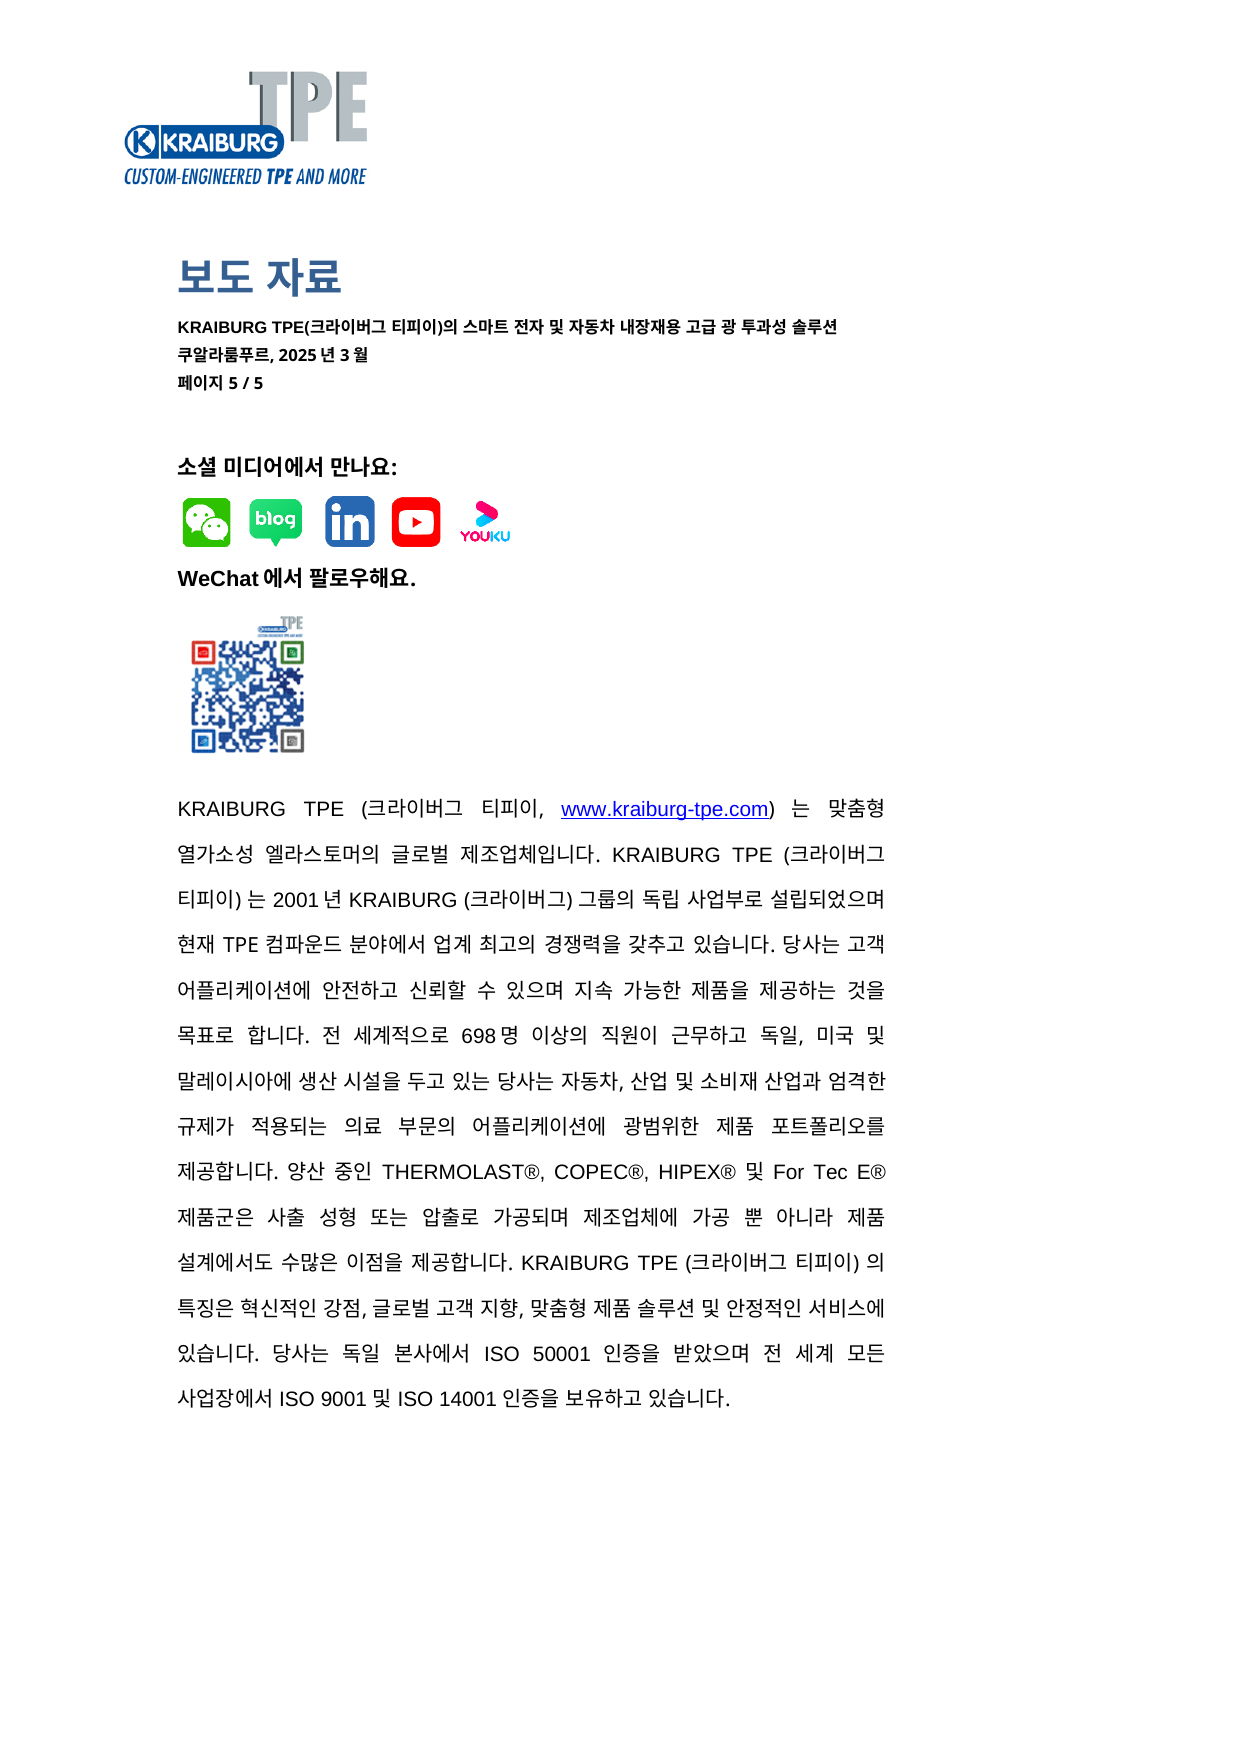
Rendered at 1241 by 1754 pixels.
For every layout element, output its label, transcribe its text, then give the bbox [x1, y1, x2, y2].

picture [247, 498, 303, 547]
picture [391, 497, 441, 547]
text 소셜 미디어에서 만나요: [177, 449, 886, 481]
text WeChat에서 팔로우해요. [177, 561, 886, 593]
picture [112, 55, 379, 200]
picture [325, 496, 375, 547]
picture [451, 496, 518, 547]
picture [182, 498, 231, 547]
text KRAIBURG TPE (크라이버그 티피이, www.kraiburg-tpe.com) 는 맞춤형 열가소성 엘라스토머의 글로벌 제조업체입니다. KRAIBURG TPE (크라이버그 티피이) 는 2001년 KRAIBURG (크라이버그) 그룹의 독립 사업부로 설립되었으며 현재 TPE 컴파운드 분야에서 업계 최고의 경쟁력을 갖추고 있습니다. 당사는 고객 어플리케이션에 안전하고 신뢰할 수 있으며 지속 가능한 제품을 제공하는 것을 목표로 합니다. 전 세계적으로 698명 이상의 직원이 근무하고 독일, 미국 및 말레이시아에 생산 시설을 두고 있는 당사는 자동차, 산업 및 소비재 산업과 엄격한 규제가 적용되는 의료 부문의 어플리케이션에 광범위한 제품 포트폴리오를 제공합니다. 양산 중인 THERMOLAST®, COPEC®, HIPEX® 및 For Tec E® 제품군은 사출 성형 또는 압출로 가공되며 제조업체에 가공 뿐 아니라 제품 설계에서도 수많은 이점을 제공합니다. KRAIBURG TPE (크라이버그 티피이) 의 특징은 혁신적인 강점, 글로벌 고객 지향, 맞춤형 제품 솔루션 및 안정적인 서비스에 있습니다. 당사는 독일 본사에서 ISO 50001 인증을 받았으며 전 세계 모든 사업장에서 ISO 9001 및 ISO 14001 인증을 보유하고 있습니다. [177, 792, 886, 1413]
picture [177, 607, 314, 778]
